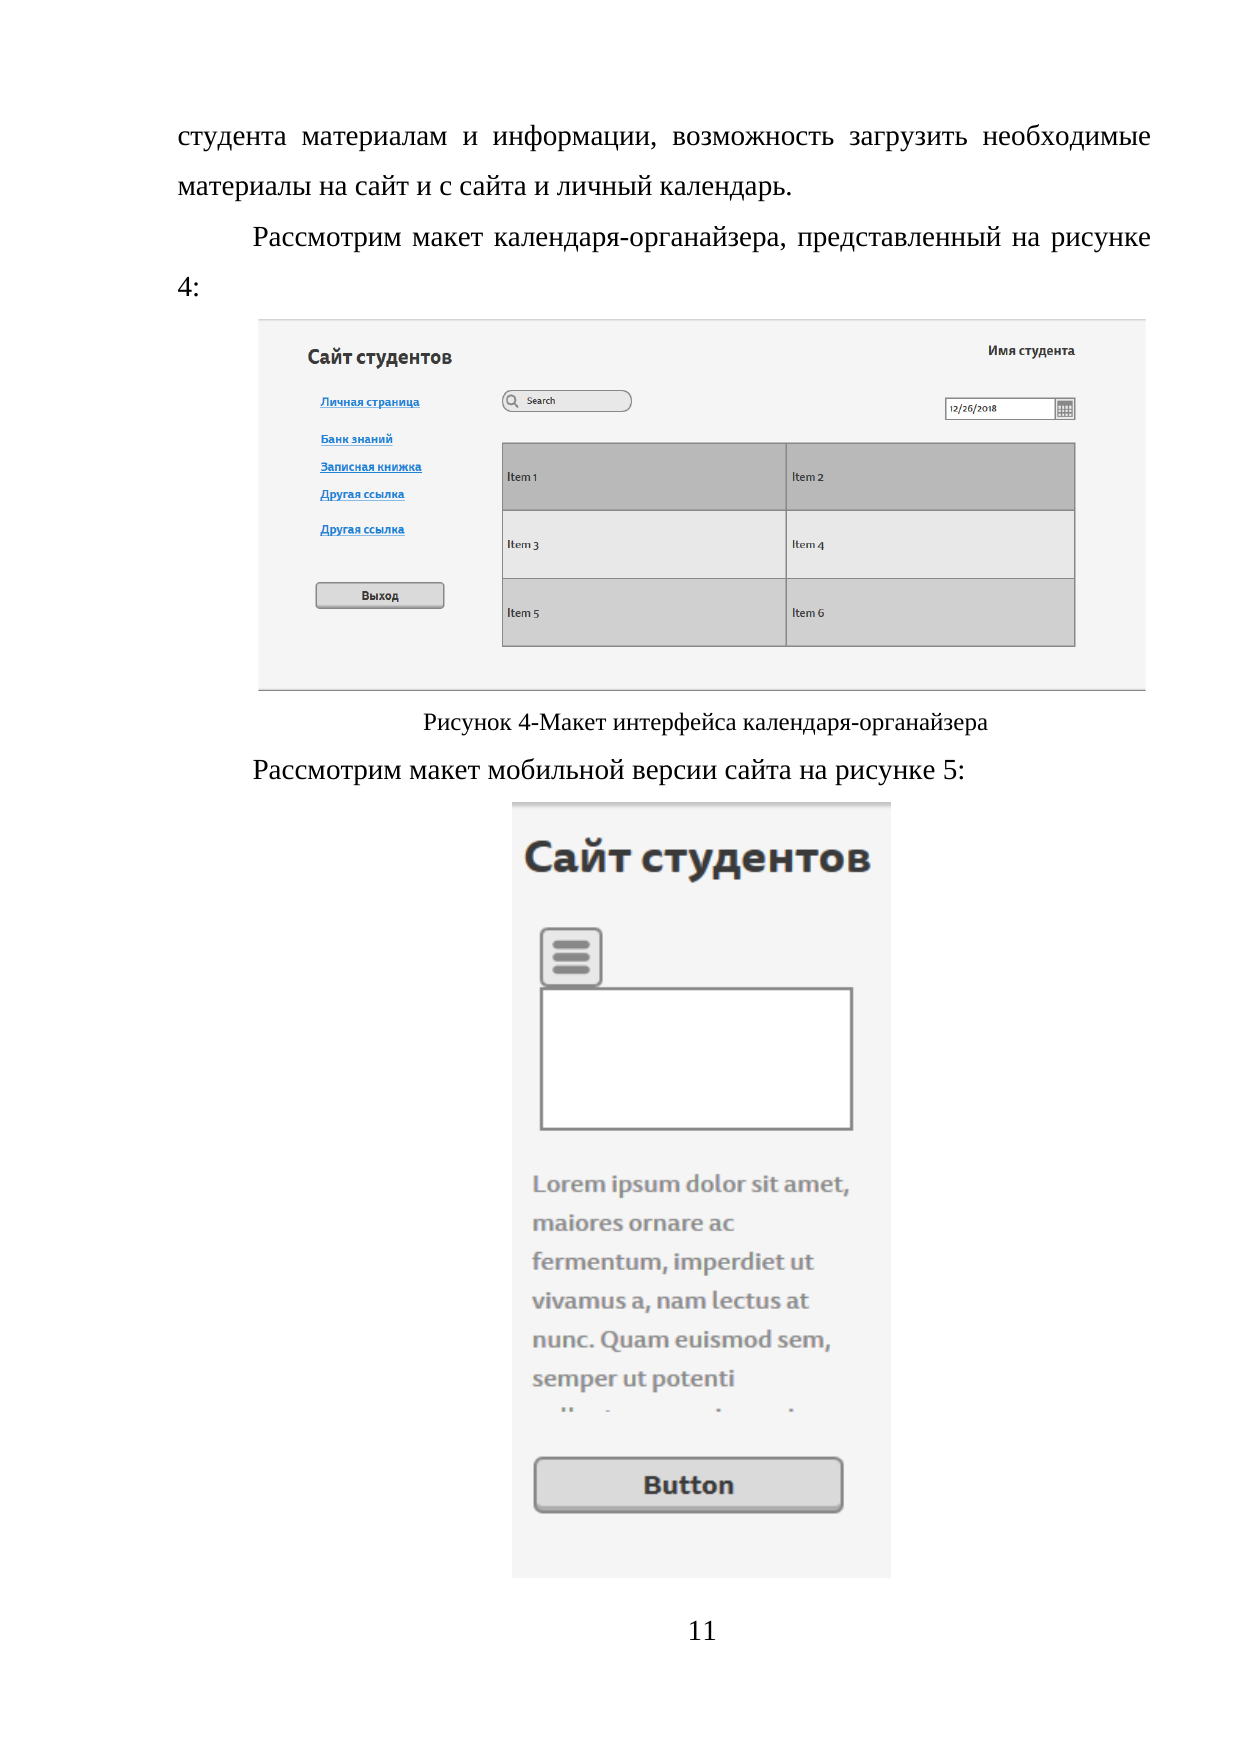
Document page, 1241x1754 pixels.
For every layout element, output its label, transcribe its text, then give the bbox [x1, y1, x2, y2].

text Рассмотрим макет мобильной версии сайта на рисунке 5: [177, 752, 1152, 786]
text Рассмотрим макет календаря-органайзера, представленный на рисунке 4: [177, 219, 1152, 303]
picture [512, 802, 891, 1578]
picture [258, 319, 1146, 691]
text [177, 118, 1152, 202]
text Рисунок 4-Макет интерфейса календаря-органайзера [177, 707, 1152, 736]
